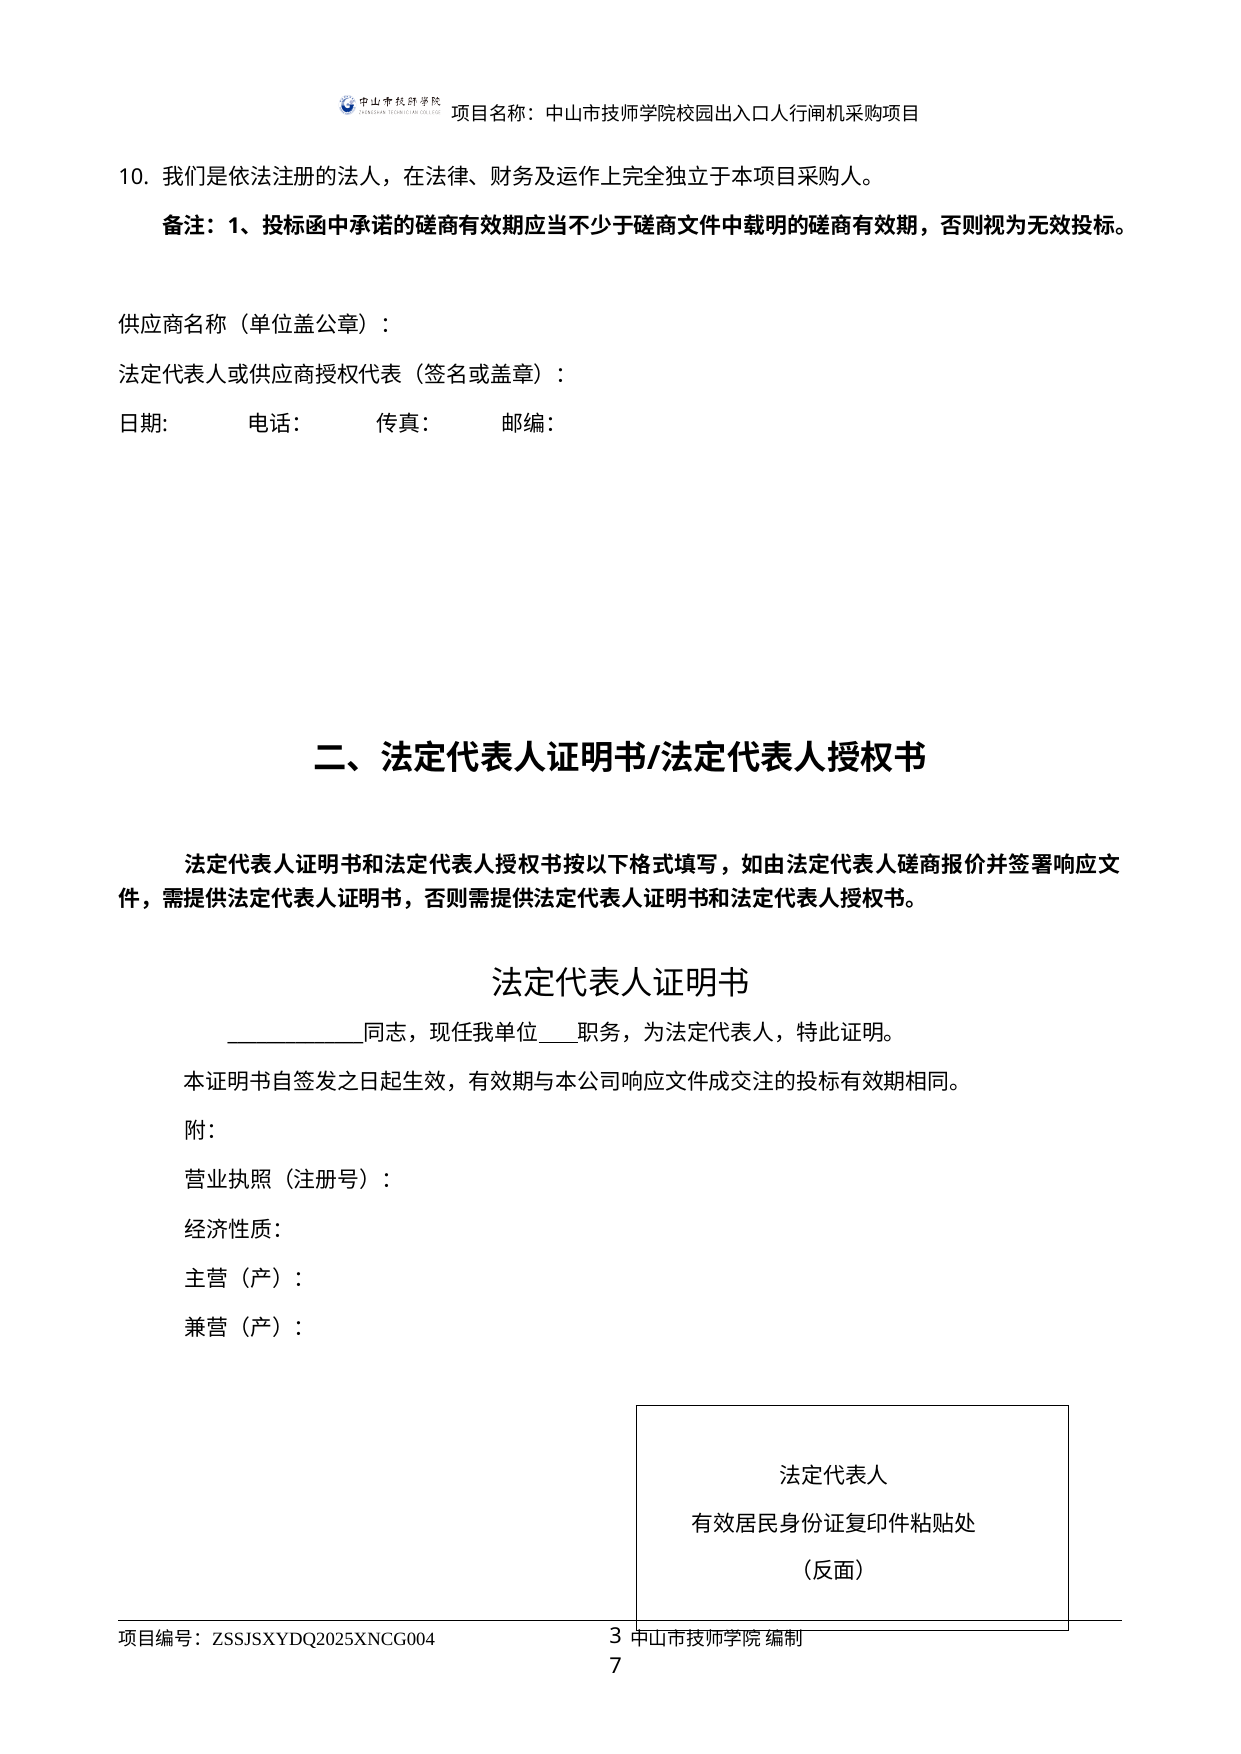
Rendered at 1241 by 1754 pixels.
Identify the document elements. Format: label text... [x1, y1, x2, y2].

text 供应商名称（单位盖公章）： [118, 307, 1122, 340]
text 兼营（产）： [118, 1309, 1122, 1343]
text 营业执照（注册号）： [118, 1161, 1122, 1195]
text 本证明书自签发之日起生效，有效期与本公司响应文件成交注的投标有效期相同。 [118, 1063, 1122, 1096]
text 法定代表人证明书和法定代表人授权书按以下格式填写，如由法定代表人磋商报价并签署响应文件，需提供法定代表人证明书，否则需提供法定代表人证明书和法定代表人授权书。 [118, 846, 1122, 913]
text 法定代表人证明书 [118, 947, 1122, 1014]
subtitle 法定代表人证明书/法定代表人授权书 [118, 722, 1122, 789]
text 备注：1、投标函中承诺的磋商有效期应当不少于磋商文件中载明的磋商有效期，否则视为无效投标。 [118, 207, 1122, 291]
text 日期: 电话： 传真： 邮编： [118, 405, 1122, 439]
list 我们是依法注册的法人，在法律、财务及运作上完全独立于本项目采购人。 [118, 158, 1122, 191]
text 经济性质： [118, 1211, 1122, 1244]
text 主营（产）： [118, 1260, 1122, 1293]
text 法定代表人或供应商授权代表（签名或盖章）： [118, 356, 1122, 389]
picture [332, 88, 447, 120]
table_header 法定代表人 有效居民身份证复印件粘贴处 （反面） [637, 1406, 1068, 1629]
text 附： [118, 1112, 1122, 1146]
text ______________同志，现任我单位 职务，为法定代表人，特此证明。 [118, 1014, 1122, 1047]
